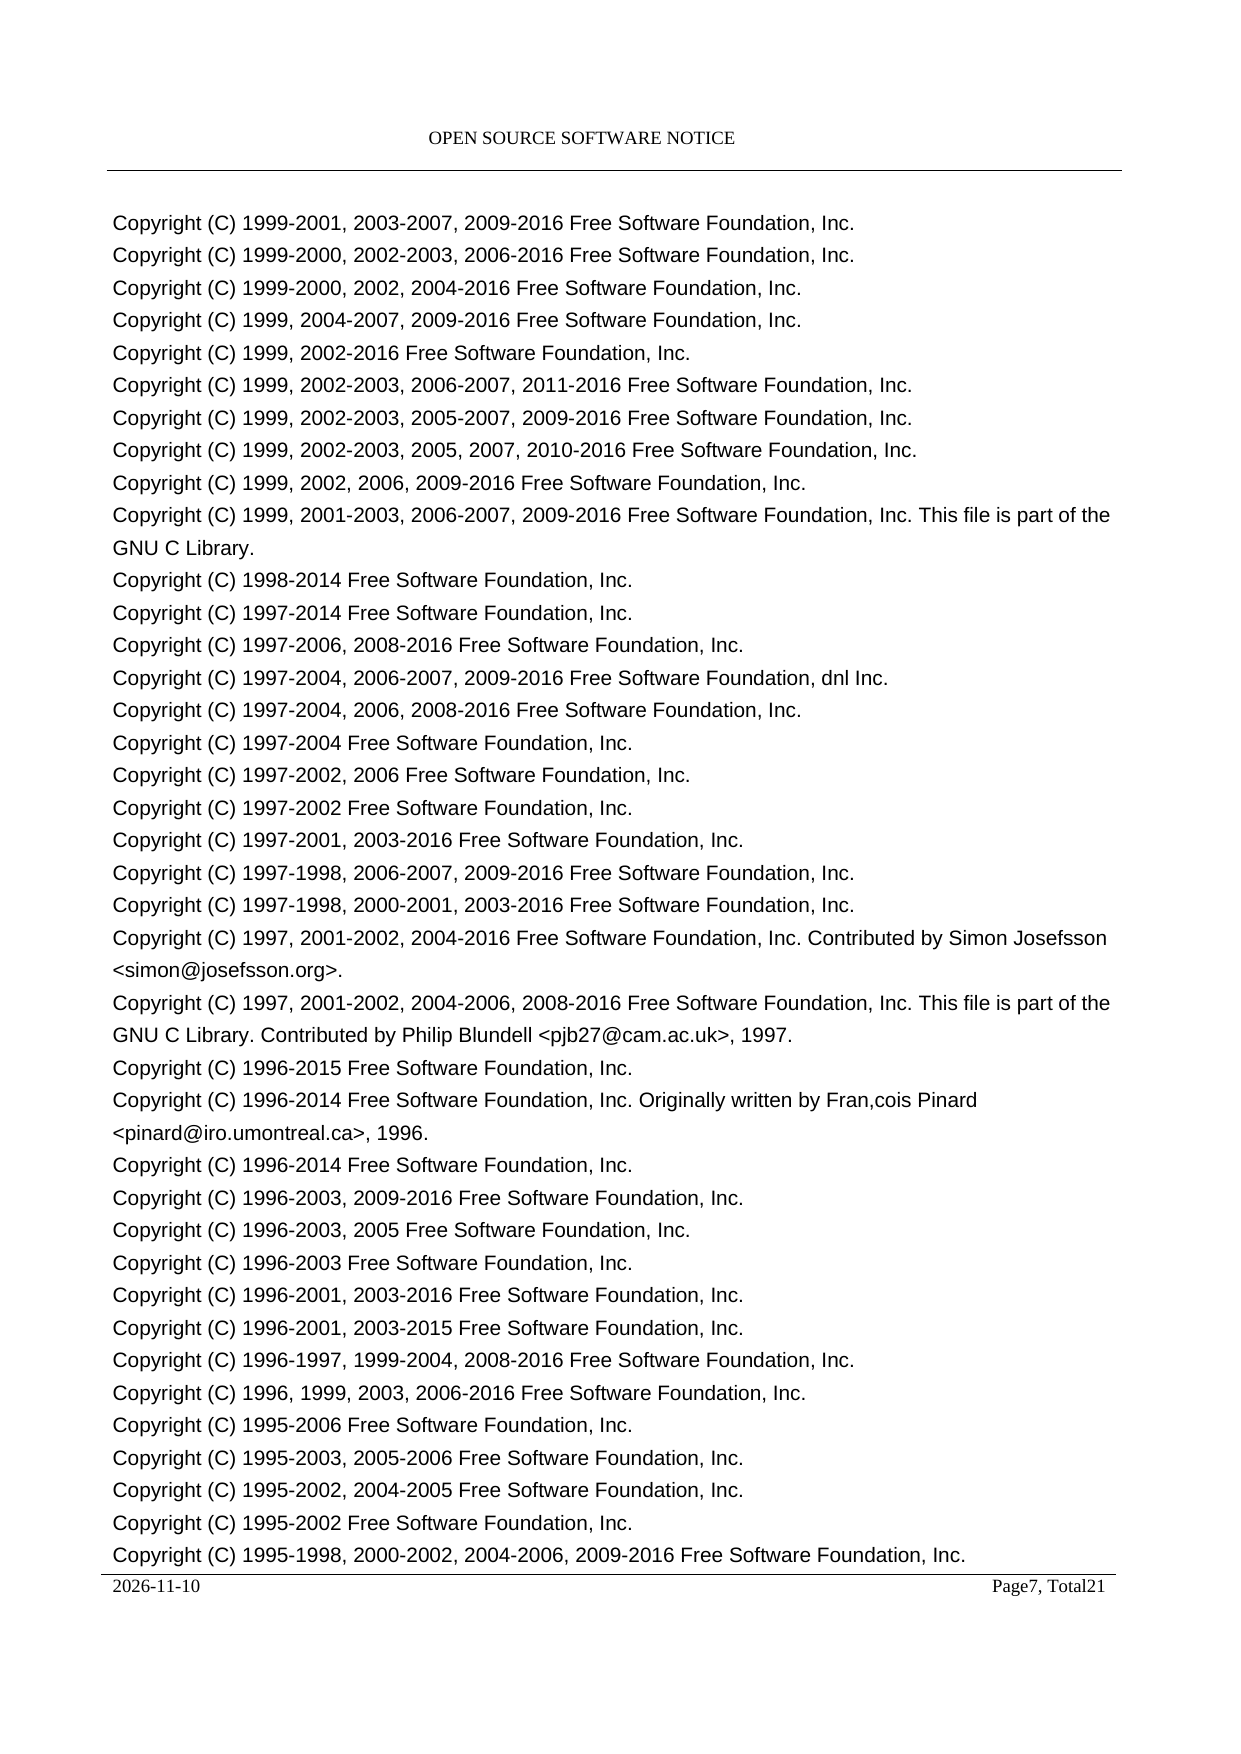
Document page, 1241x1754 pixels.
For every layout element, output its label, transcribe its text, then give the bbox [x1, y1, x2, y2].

text Copyright (C) 1995-2002, 2004-2005 Free Software Foundation, Inc. [112, 1474, 1128, 1506]
text Copyright (C) 1997-2002 Free Software Foundation, Inc. [112, 791, 1128, 824]
text Copyright (C) 1997-2004, 2006, 2008-2016 Free Software Foundation, Inc. [112, 694, 1128, 726]
text Copyright (C) 1996-2003, 2009-2016 Free Software Foundation, Inc. [112, 1181, 1128, 1214]
text Copyright (C) 1999, 2001-2003, 2006-2007, 2009-2016 Free Software Foundation, Inc. This file is part of the GNU C Library. [112, 499, 1128, 564]
text Copyright (C) 1996-2003 Free Software Foundation, Inc. [112, 1246, 1128, 1279]
text Copyright (C) 1997-2004 Free Software Foundation, Inc. [112, 726, 1128, 759]
text Copyright (C) 1999, 2002-2016 Free Software Foundation, Inc. [112, 336, 1128, 369]
text Copyright (C) 1997-1998, 2000-2001, 2003-2016 Free Software Foundation, Inc. [112, 889, 1128, 921]
text Copyright (C) 1999, 2002-2003, 2005, 2007, 2010-2016 Free Software Foundation, Inc. [112, 434, 1128, 466]
text Copyright (C) 1997-2002, 2006 Free Software Foundation, Inc. [112, 759, 1128, 791]
text Copyright (C) 1996, 1999, 2003, 2006-2016 Free Software Foundation, Inc. [112, 1376, 1128, 1409]
text Copyright (C) 1997, 2001-2002, 2004-2006, 2008-2016 Free Software Foundation, Inc. This file is part of the GNU C Library. Contributed by Philip Blundell <pjb27@cam.ac.uk>, 1997. [112, 986, 1128, 1051]
text Copyright (C) 1996-2003, 2005 Free Software Foundation, Inc. [112, 1214, 1128, 1246]
text Copyright (C) 1995-2002 Free Software Foundation, Inc. [112, 1506, 1128, 1539]
text Copyright (C) 1998-2014 Free Software Foundation, Inc. [112, 564, 1128, 596]
text Copyright (C) 1995-1998, 2000-2002, 2004-2006, 2009-2016 Free Software Foundation, Inc. [112, 1539, 1128, 1571]
text Copyright (C) 1996-2001, 2003-2015 Free Software Foundation, Inc. [112, 1311, 1128, 1344]
text Copyright (C) 1997-2006, 2008-2016 Free Software Foundation, Inc. [112, 629, 1128, 661]
text Copyright (C) 1999, 2002-2003, 2005-2007, 2009-2016 Free Software Foundation, Inc. [112, 401, 1128, 434]
text Copyright (C) 1999-2000, 2002-2003, 2006-2016 Free Software Foundation, Inc. [112, 239, 1128, 271]
text Copyright (C) 1997-1998, 2006-2007, 2009-2016 Free Software Foundation, Inc. [112, 856, 1128, 889]
text Copyright (C) 1997-2004, 2006-2007, 2009-2016 Free Software Foundation, dnl Inc. [112, 661, 1128, 694]
text Copyright (C) 1996-1997, 1999-2004, 2008-2016 Free Software Foundation, Inc. [112, 1344, 1128, 1376]
text Copyright (C) 1999, 2002, 2006, 2009-2016 Free Software Foundation, Inc. [112, 466, 1128, 499]
text Copyright (C) 1995-2006 Free Software Foundation, Inc. [112, 1409, 1128, 1441]
text Copyright (C) 1996-2001, 2003-2016 Free Software Foundation, Inc. [112, 1279, 1128, 1311]
text Copyright (C) 1997, 2001-2002, 2004-2016 Free Software Foundation, Inc. Contributed by Simon Josefsson <simon@josefsson.org>. [112, 921, 1128, 986]
text Copyright (C) 1999-2001, 2003-2007, 2009-2016 Free Software Foundation, Inc. [112, 206, 1128, 239]
text Copyright (C) 1996-2014 Free Software Foundation, Inc. Originally written by Fran,cois Pinard <pinard@iro.umontreal.ca>, 1996. [112, 1084, 1128, 1149]
text Copyright (C) 1999-2000, 2002, 2004-2016 Free Software Foundation, Inc. [112, 271, 1128, 304]
text Copyright (C) 1995-2003, 2005-2006 Free Software Foundation, Inc. [112, 1441, 1128, 1474]
text Copyright (C) 1996-2014 Free Software Foundation, Inc. [112, 1149, 1128, 1181]
text Copyright (C) 1997-2001, 2003-2016 Free Software Foundation, Inc. [112, 824, 1128, 856]
text Copyright (C) 1999, 2004-2007, 2009-2016 Free Software Foundation, Inc. [112, 304, 1128, 336]
text Copyright (C) 1997-2014 Free Software Foundation, Inc. [112, 596, 1128, 629]
text Copyright (C) 1999, 2002-2003, 2006-2007, 2011-2016 Free Software Foundation, Inc. [112, 369, 1128, 401]
text Copyright (C) 1996-2015 Free Software Foundation, Inc. [112, 1051, 1128, 1084]
